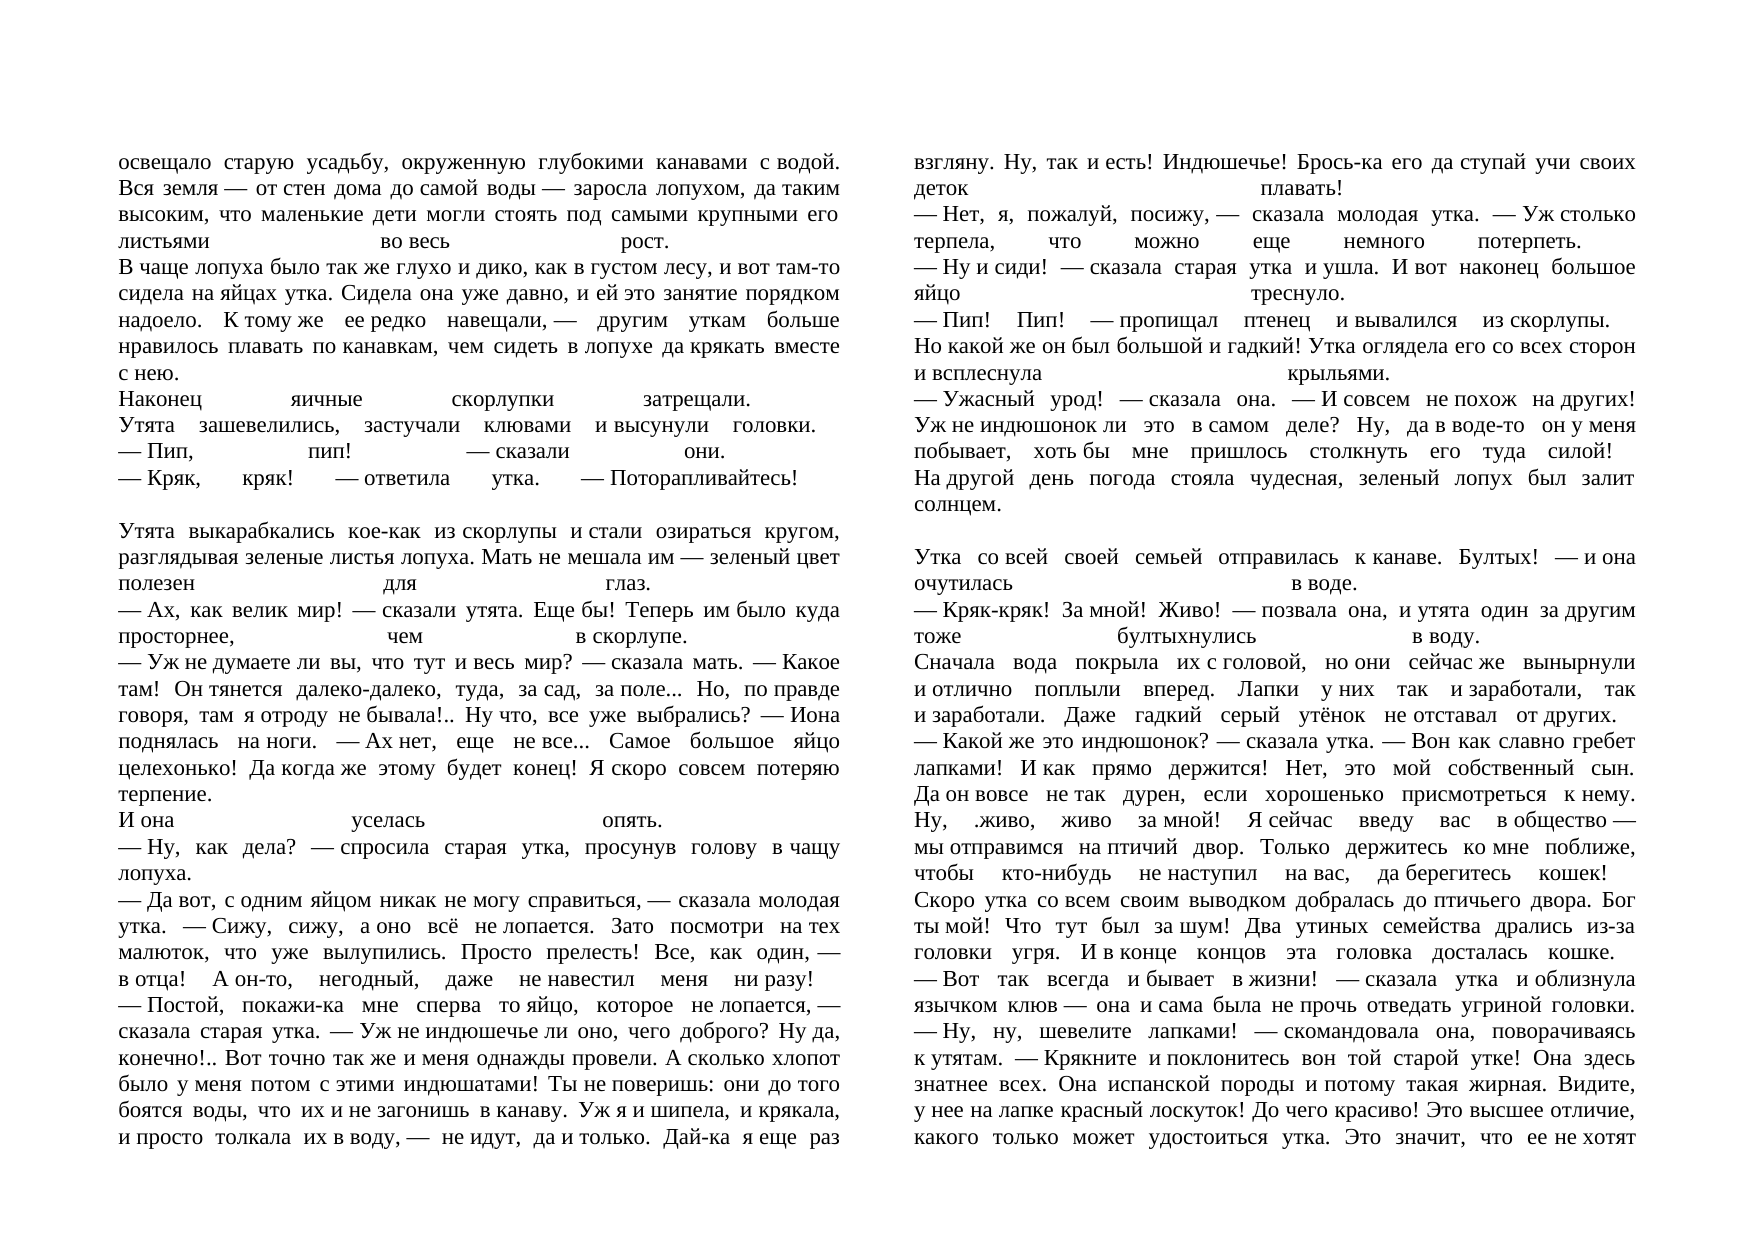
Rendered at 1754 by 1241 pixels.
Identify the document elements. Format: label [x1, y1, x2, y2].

text [914, 148, 1636, 1149]
text [118, 148, 840, 1149]
